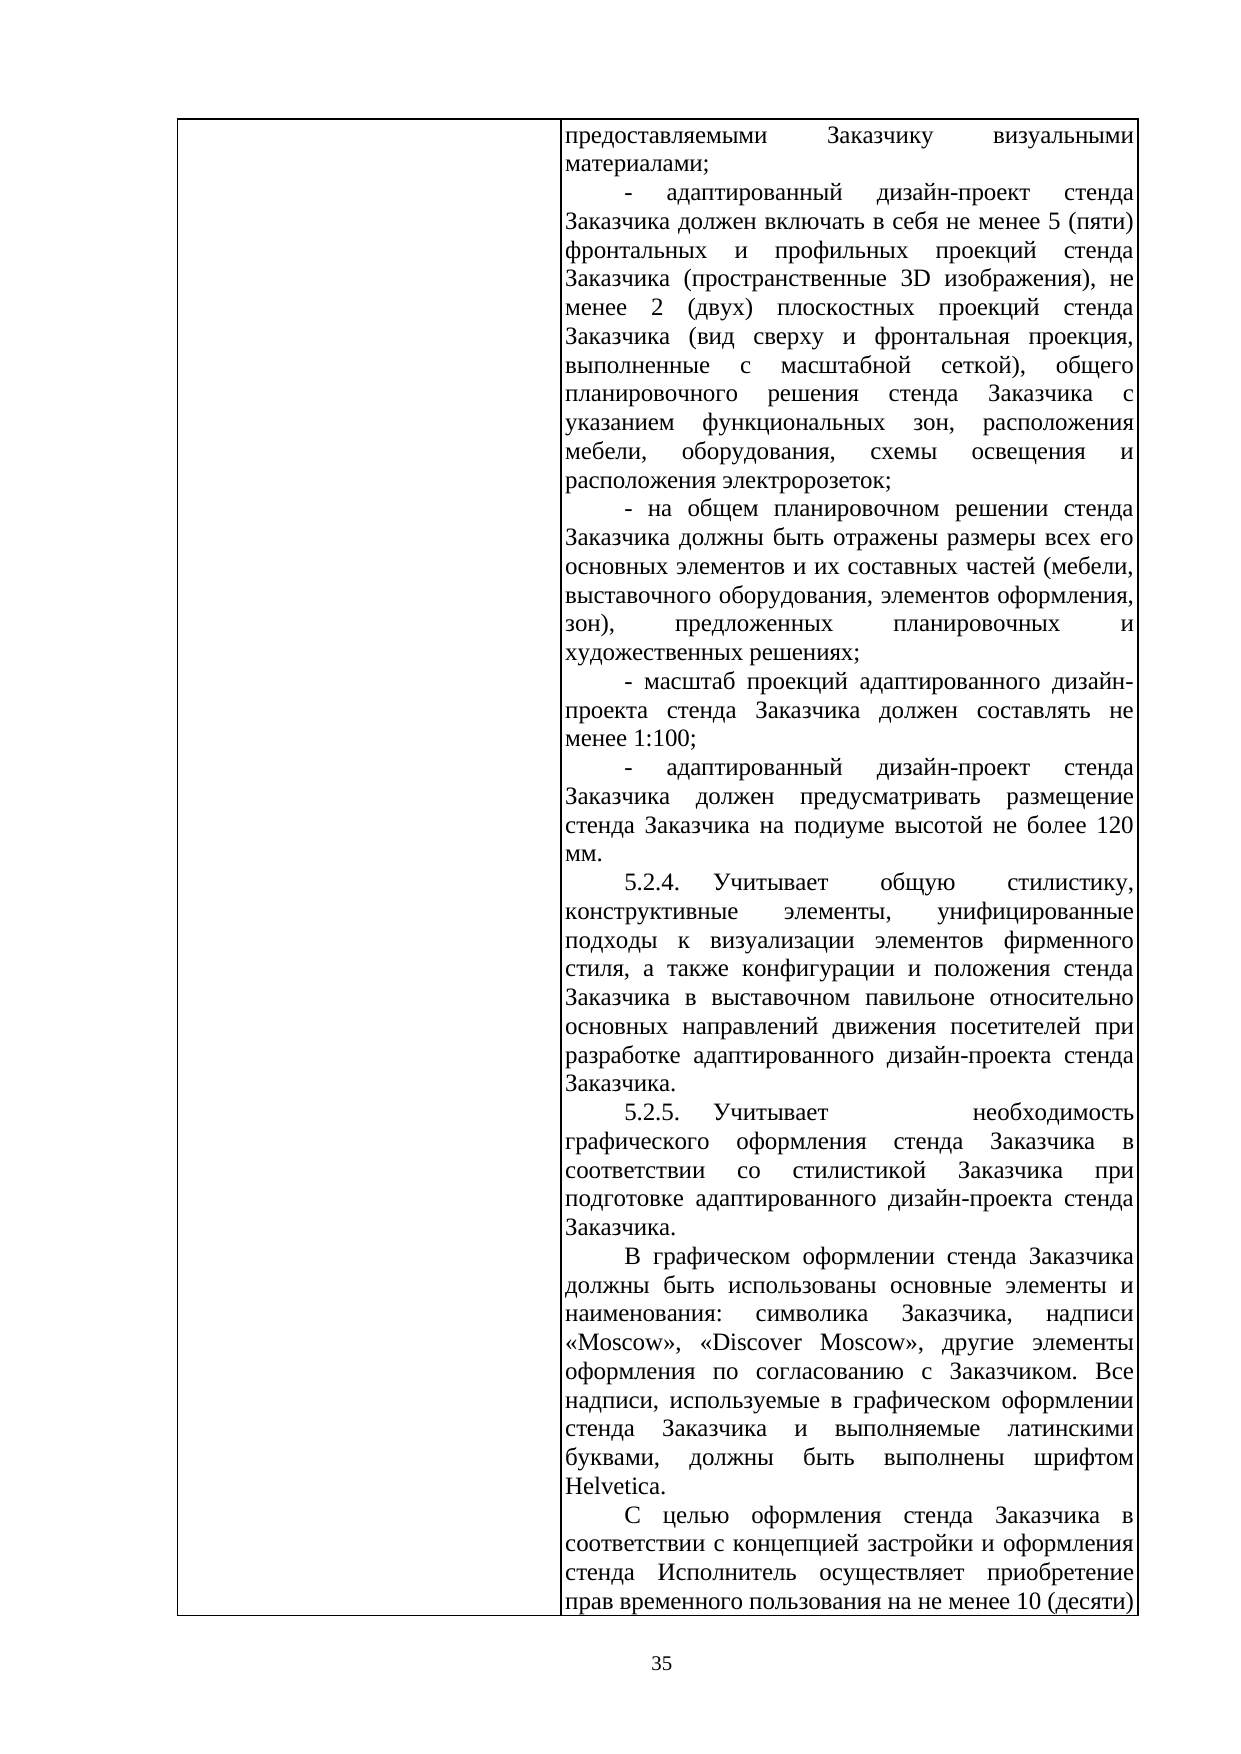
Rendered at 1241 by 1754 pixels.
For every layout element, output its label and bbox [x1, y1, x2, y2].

table_cell [178, 120, 560, 1615]
